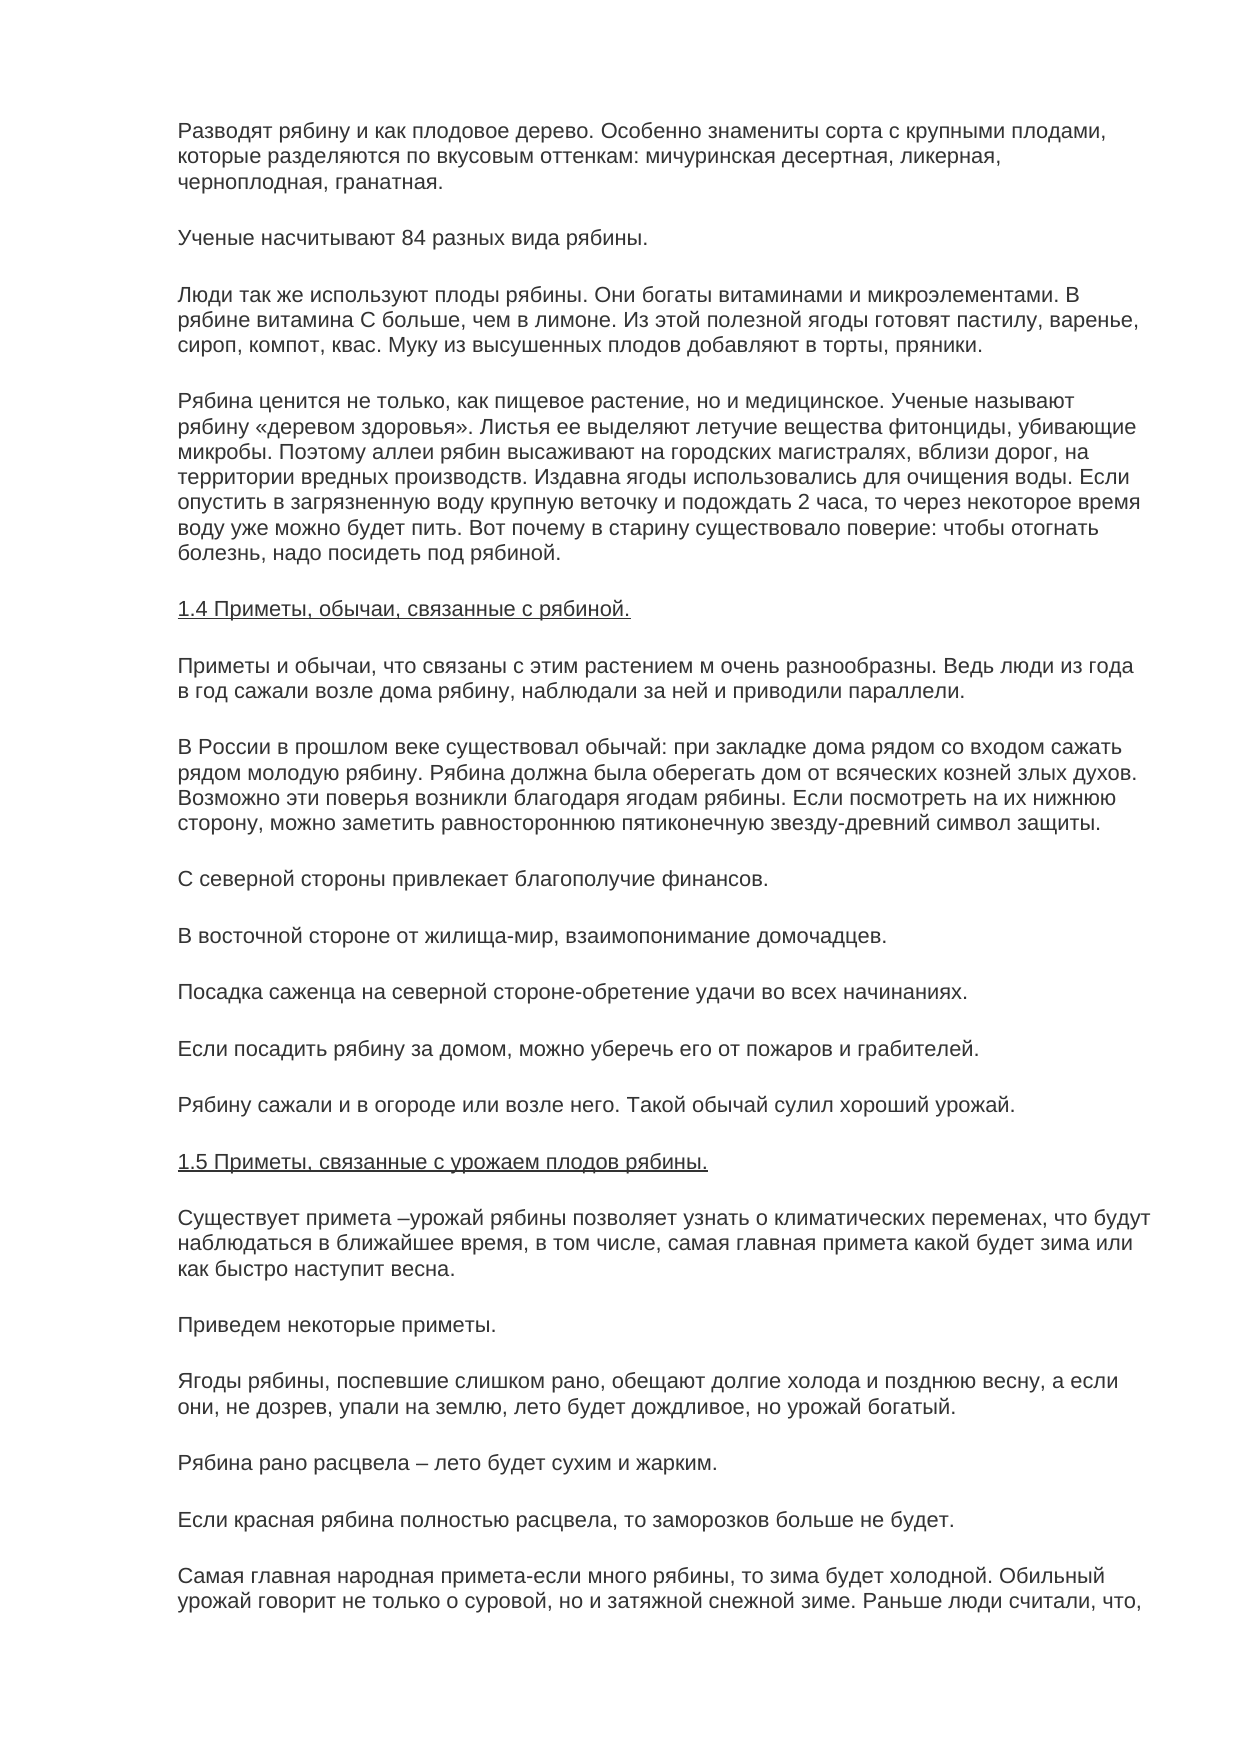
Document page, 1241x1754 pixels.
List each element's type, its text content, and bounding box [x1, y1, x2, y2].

text Если красная рябина полностью расцвела, то заморозков больше не будет. [177, 1506, 1152, 1532]
text Посадка саженца на северной стороне-обретение удачи во всех начинаниях. [177, 979, 1152, 1004]
text 1.5 Приметы, связанные с урожаем плодов рябины. [177, 1148, 1152, 1174]
text Рябина рано расцвела – лето будет сухим и жарким. [177, 1450, 1152, 1475]
text 1.4 Приметы, обычаи, связанные с рябиной. [177, 596, 1152, 621]
text Приведем некоторые приметы. [177, 1312, 1152, 1337]
text Ягоды рябины, поспевшие слишком рано, обещают долгие холода и позднюю весну, а если они, не дозрев, упали на землю, лето будет дождливое, но урожай богатый. [177, 1368, 1152, 1419]
text Рябина ценится не только, как пищевое растение, но и медицинское. Ученые называют рябину «деревом здоровья». Листья ее выделяют летучие вещества фитонциды, убивающие микробы. Поэтому аллеи рябин высаживают на городских магистралях, вблизи дорог, на территории вредных производств. Издавна ягоды использовались для очищения воды. Если опустить в загрязненную воду крупную веточку и подождать 2 часа, то через некоторое время воду уже можно будет пить. Вот почему в старину существовало поверие: чтобы отогнать болезнь, надо посидеть под рябиной. [177, 388, 1152, 565]
text Если посадить рябину за домом, можно уберечь его от пожаров и грабителей. [177, 1036, 1152, 1061]
text Разводят рябину и как плодовое дерево. Особенно знамениты сорта с крупными плодами, которые разделяются по вкусовым оттенкам: мичуринская десертная, ликерная, черноплодная, гранатная. [177, 118, 1152, 194]
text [177, 1563, 1152, 1613]
text Приметы и обычаи, что связаны с этим растением м очень разнообразны. Ведь люди из года в год сажали возле дома рябину, наблюдали за ней и приводили параллели. [177, 652, 1152, 703]
text В России в прошлом веке существовал обычай: при закладке дома рядом со входом сажать рядом молодую рябину. Рябина должна была оберегать дом от всяческих козней злых духов. Возможно эти поверья возникли благодаря ягодам рябины. Если посмотреть на их нижнюю сторону, можно заметить равностороннюю пятиконечную звезду-древний символ защиты. [177, 734, 1152, 835]
text С северной стороны привлекает благополучие финансов. [177, 866, 1152, 891]
text Люди так же используют плоды рябины. Они богаты витаминами и микроэлементами. В рябине витамина С больше, чем в лимоне. Из этой полезной ягоды готовят пастилу, варенье, сироп, компот, квас. Муку из высушенных плодов добавляют в торты, пряники. [177, 281, 1152, 357]
text Существует примета –урожай рябины позволяет узнать о климатических переменах, что будут наблюдаться в ближайшее время, в том числе, самая главная примета какой будет зима или как быстро наступит весна. [177, 1205, 1152, 1281]
text Рябину сажали и в огороде или возле него. Такой обычай сулил хороший урожай. [177, 1092, 1152, 1117]
text В восточной стороне от жилища-мир, взаимопонимание домочадцев. [177, 923, 1152, 948]
text Ученые насчитывают 84 разных вида рябины. [177, 225, 1152, 250]
